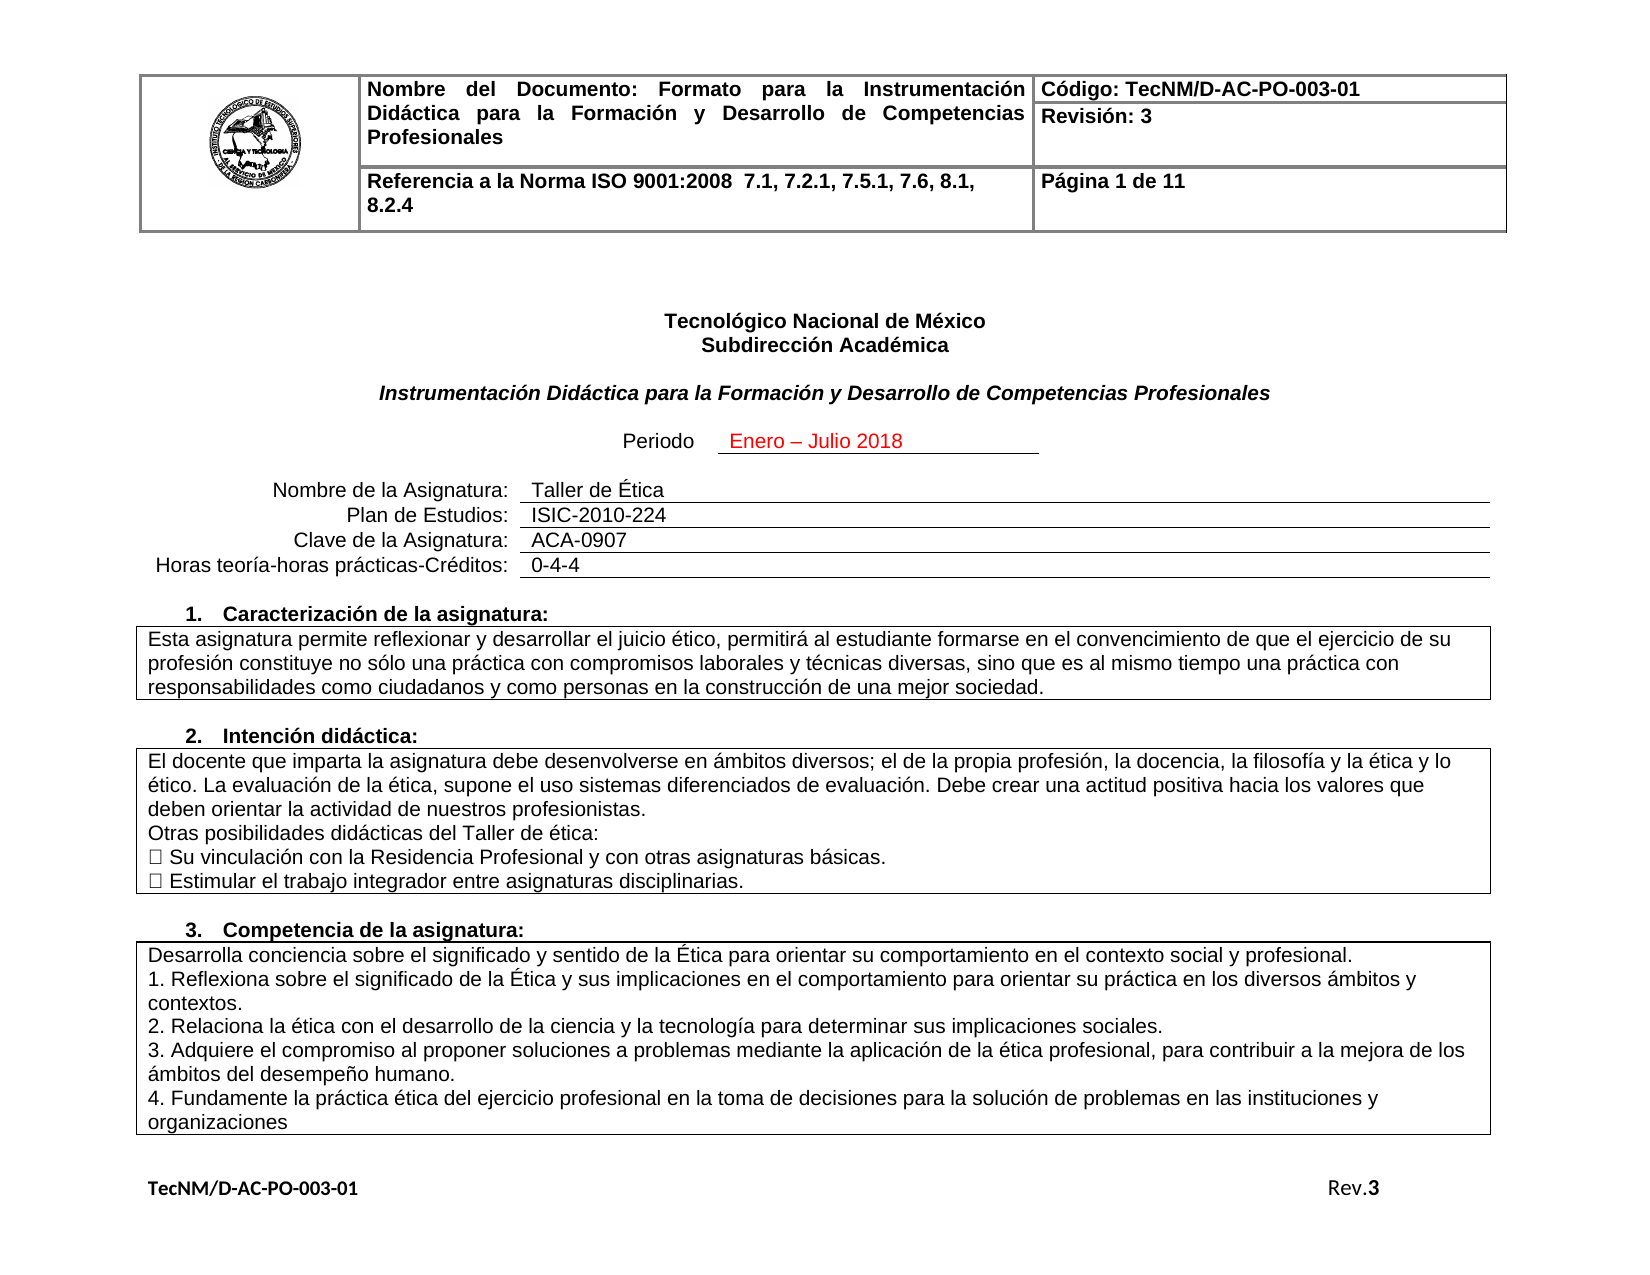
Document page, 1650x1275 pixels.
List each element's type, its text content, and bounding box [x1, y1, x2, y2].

table_header Esta asignatura permite reflexionar y desarrollar el juicio ético, permitirá al estudiante formarse en el convencimiento de que el ejercicio de su profesión constituye no sólo una práctica con compromisos laborales y técnicas diversas, sino que es al mismo tiempo una práctica con responsabilidades como ciudadanos y como personas en la construcción de una mejor sociedad. [137, 627, 1490, 699]
table_header Nombre de la Asignatura: [136, 478, 520, 502]
table_header Desarrolla conciencia sobre el significado y sentido de la Ética para orientar su comportamiento en el contexto social y profesional. 1. Reflexiona sobre el significado de la Ética y sus implicaciones en el comportamiento para orientar su práctica en los diversos ámbitos y contextos. 2. Relaciona la ética con el desarrollo de la ciencia y la tecnología para determinar sus implicaciones sociales. 3. Adquiere el compromiso al proponer soluciones a problemas mediante la aplicación de la ética profesional, para contribuir a la mejora de los ámbitos del desempeño humano. 4. Fundamente la práctica ética del ejercicio profesional en la toma de decisiones para la solución de problemas en las instituciones y organizaciones [137, 943, 1490, 1134]
table_cell Horas teoría-horas prácticas-Créditos: [136, 552, 520, 577]
table_header Taller de Ética [520, 478, 1490, 502]
text Instrumentación Didáctica para la Formación y Desarrollo de Competencias Profesionales [148, 381, 1502, 405]
table_cell ISIC-2010-224 [520, 503, 1490, 527]
list Caracterización de la asignatura: [185, 602, 1502, 626]
list Intención didáctica: [185, 724, 1502, 748]
table_header El docente que imparta la asignatura debe desenvolverse en ámbitos diversos; el de la propia profesión, la docencia, la filosofía y la ética y lo ético. La evaluación de la ética, supone el uso sistemas diferenciados de evaluación. Debe crear una actitud positiva hacia los valores que deben orientar la actividad de nuestros profesionistas. Otras posibilidades didácticas del Taller de ética:  Su vinculación con la Residencia Profesional y con otras asignaturas básicas.  Estimular el trabajo integrador entre asignaturas disciplinarias. [137, 749, 1490, 892]
table_cell ACA-0907 [520, 528, 1490, 552]
table_header Periodo [611, 429, 718, 453]
table_cell Plan de Estudios: [136, 502, 520, 527]
table_header Enero – Julio 2018 [718, 429, 1039, 453]
table_cell Clave de la Asignatura: [136, 527, 520, 552]
list Competencia de la asignatura: [185, 917, 1502, 941]
picture [208, 95, 302, 189]
text Subdirección Académica [148, 333, 1502, 357]
text Tecnológico Nacional de México [148, 309, 1502, 333]
table_cell 0-4-4 [520, 553, 1490, 577]
